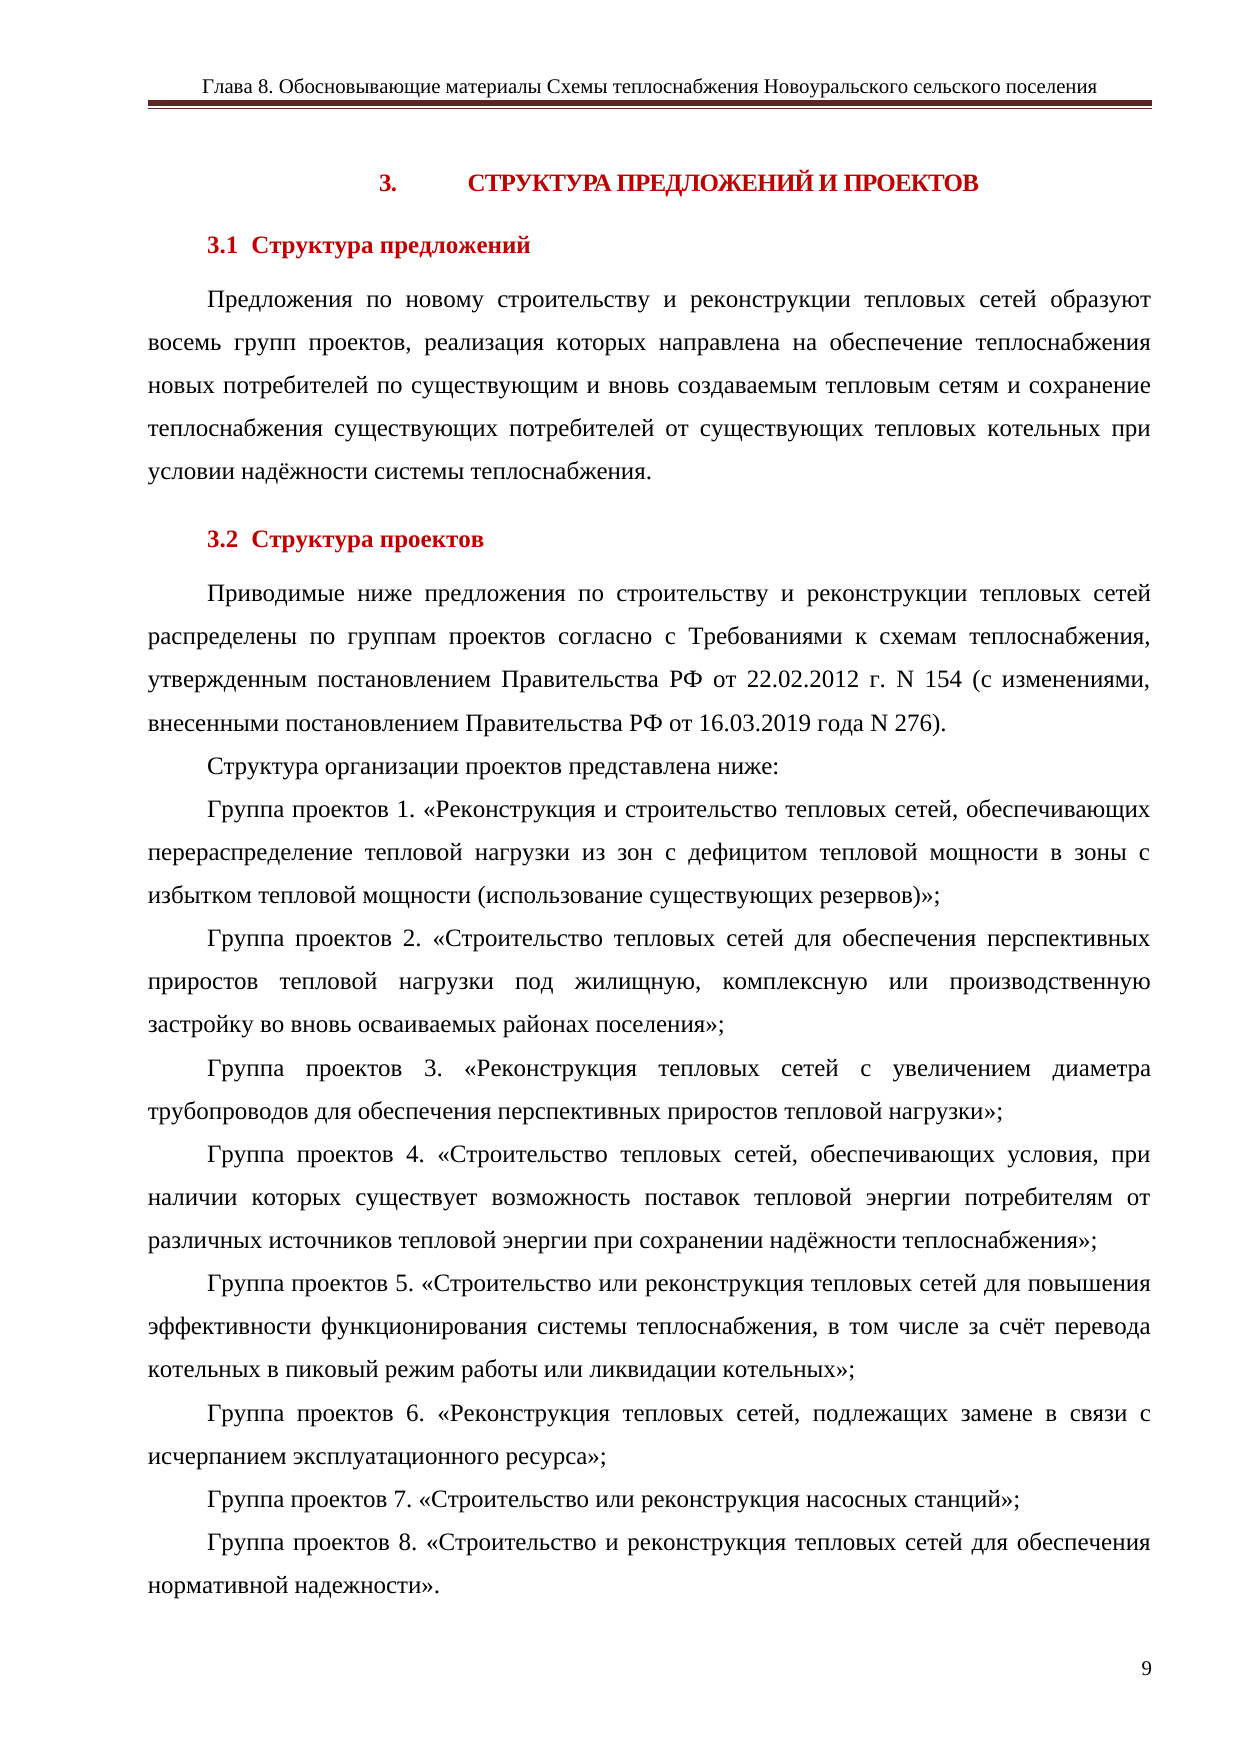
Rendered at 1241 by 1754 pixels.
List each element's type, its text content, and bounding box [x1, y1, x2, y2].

text Группа проектов 2. «Строительство тепловых сетей для обеспечения перспективных приростов тепловой нагрузки под жилищную, комплексную или производственную застройку во вновь осваиваемых районах поселения»; [148, 923, 1152, 1038]
text Группа проектов 8. «Строительство и реконструкция тепловых сетей для обеспечения нормативной надежности». [148, 1527, 1152, 1599]
text Группа проектов 1. «Реконструкция и строительство тепловых сетей, обеспечивающих перераспределение тепловой нагрузки из зон с дефицитом тепловой мощности в зоны с избытком тепловой мощности (использование существующих резервов)»; [148, 794, 1152, 909]
text Структура организации проектов представлена ниже: [148, 751, 1152, 779]
text Группа проектов 5. «Строительство или реконструкция тепловых сетей для повышения эффективности функционирования системы теплоснабжения, в том числе за счёт перевода котельных в пиковый режим работы или ликвидации котельных»; [148, 1268, 1152, 1383]
text Предложения по новому строительству и реконструкции тепловых сетей образуют восемь групп проектов, реализация которых направлена на обеспечение теплоснабжения новых потребителей по существующим и вновь создаваемым тепловым сетям и сохранение теплоснабжения существующих потребителей от существующих тепловых котельных при условии надёжности системы теплоснабжения. [148, 284, 1152, 485]
subtitle Структура предложений и проектов [179, 162, 1152, 204]
subtitle Структура предложений [148, 230, 1152, 259]
text Группа проектов 4. «Строительство тепловых сетей, обеспечивающих условия, при наличии которых существует возможность поставок тепловой энергии потребителям от различных источников тепловой энергии при сохранении надёжности теплоснабжения»; [148, 1139, 1152, 1254]
subtitle Структура проектов [148, 524, 1152, 553]
text Группа проектов 3. «Реконструкция тепловых сетей с увеличением диаметра трубопроводов для обеспечения перспективных приростов тепловой нагрузки»; [148, 1053, 1152, 1124]
text Группа проектов 7. «Строительство или реконструкция насосных станций»; [148, 1484, 1152, 1513]
text Приводимые ниже предложения по строительству и реконструкции тепловых сетей распределены по группам проектов согласно с Требованиями к схемам теплоснабжения, утвержденным постановлением Правительства РФ от 22.02.2012 г. N 154 (с изменениями, внесенными постановлением Правительства РФ от 16.03.2019 года N 276). [148, 578, 1152, 736]
text Группа проектов 6. «Реконструкция тепловых сетей, подлежащих замене в связи с исчерпанием эксплуатационного ресурса»; [148, 1398, 1152, 1469]
